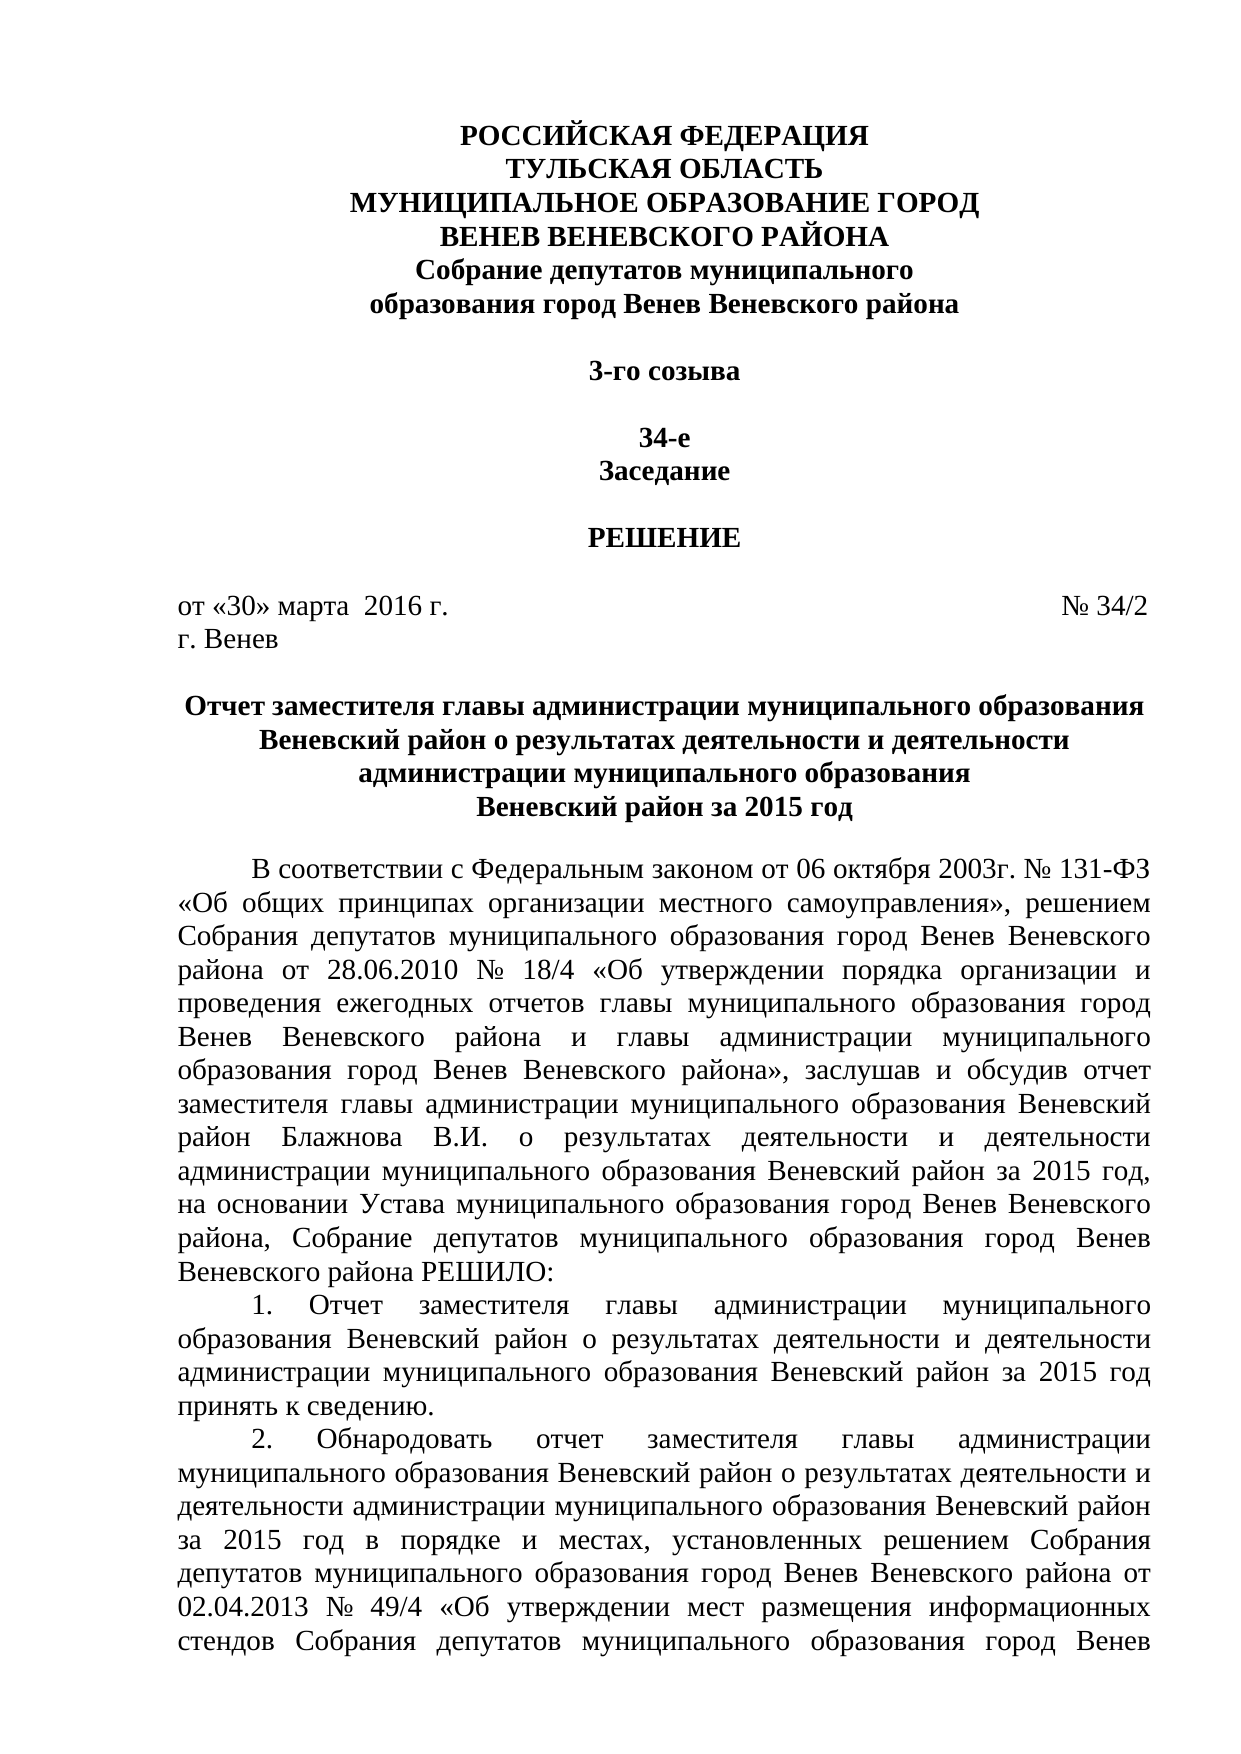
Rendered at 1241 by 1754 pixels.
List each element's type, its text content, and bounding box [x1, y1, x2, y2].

text образования город Венев Веневского района [177, 286, 1152, 319]
text Отчет заместителя главы администрации муниципального образования Веневский район о результатах деятельности и деятельности администрации муниципального образования [177, 688, 1152, 789]
text В соответствии с Федеральным законом от 06 октября 2003г. № 131-ФЗ «Об общих принципах организации местного самоуправления», решением Собрания депутатов муниципального образования город Венев Веневского района от 28.06.2010 № 18/4 «Об утверждении порядка организации и проведения ежегодных отчетов главы муниципального образования город Венев Веневского района и главы администрации муниципального образования город Венев Веневского района», заслушав и обсудив отчет заместителя главы администрации муниципального образования Веневский район Блажнова В.И. о результатах деятельности и деятельности администрации муниципального образования Веневский район за 2015 год, на основании Устава муниципального образования город Венев Веневского района, Собрание депутатов муниципального образования город Венев Веневского района РЕШИЛО: [177, 851, 1152, 1287]
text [177, 1421, 1152, 1656]
text РЕШЕНИЕ [177, 521, 1152, 554]
text ТУЛЬСКАЯ ОБЛАСТЬ [177, 152, 1152, 185]
text РОССИЙСКАЯ ФЕДЕРАЦИЯ [177, 118, 1152, 152]
text 3-го созыва [177, 353, 1152, 386]
text Веневский район за 2015 год [177, 789, 1152, 822]
text 34-е [177, 420, 1152, 453]
text Собрание депутатов муниципального [177, 252, 1152, 286]
text г. Венев [177, 621, 1152, 655]
text от «30» марта 2016 г. № 34/2 [177, 588, 1152, 621]
text Заседание [177, 453, 1152, 487]
text 1. Отчет заместителя главы администрации муниципального образования Веневский район о результатах деятельности и деятельности администрации муниципального образования Веневский район за 2015 год принять к сведению. [177, 1287, 1152, 1421]
text МУНИЦИПАЛЬНОЕ ОБРАЗОВАНИЕ ГОРОД [177, 185, 1152, 219]
text ВЕНЕВ ВЕНЕВСКОГО РАЙОНА [177, 219, 1152, 252]
